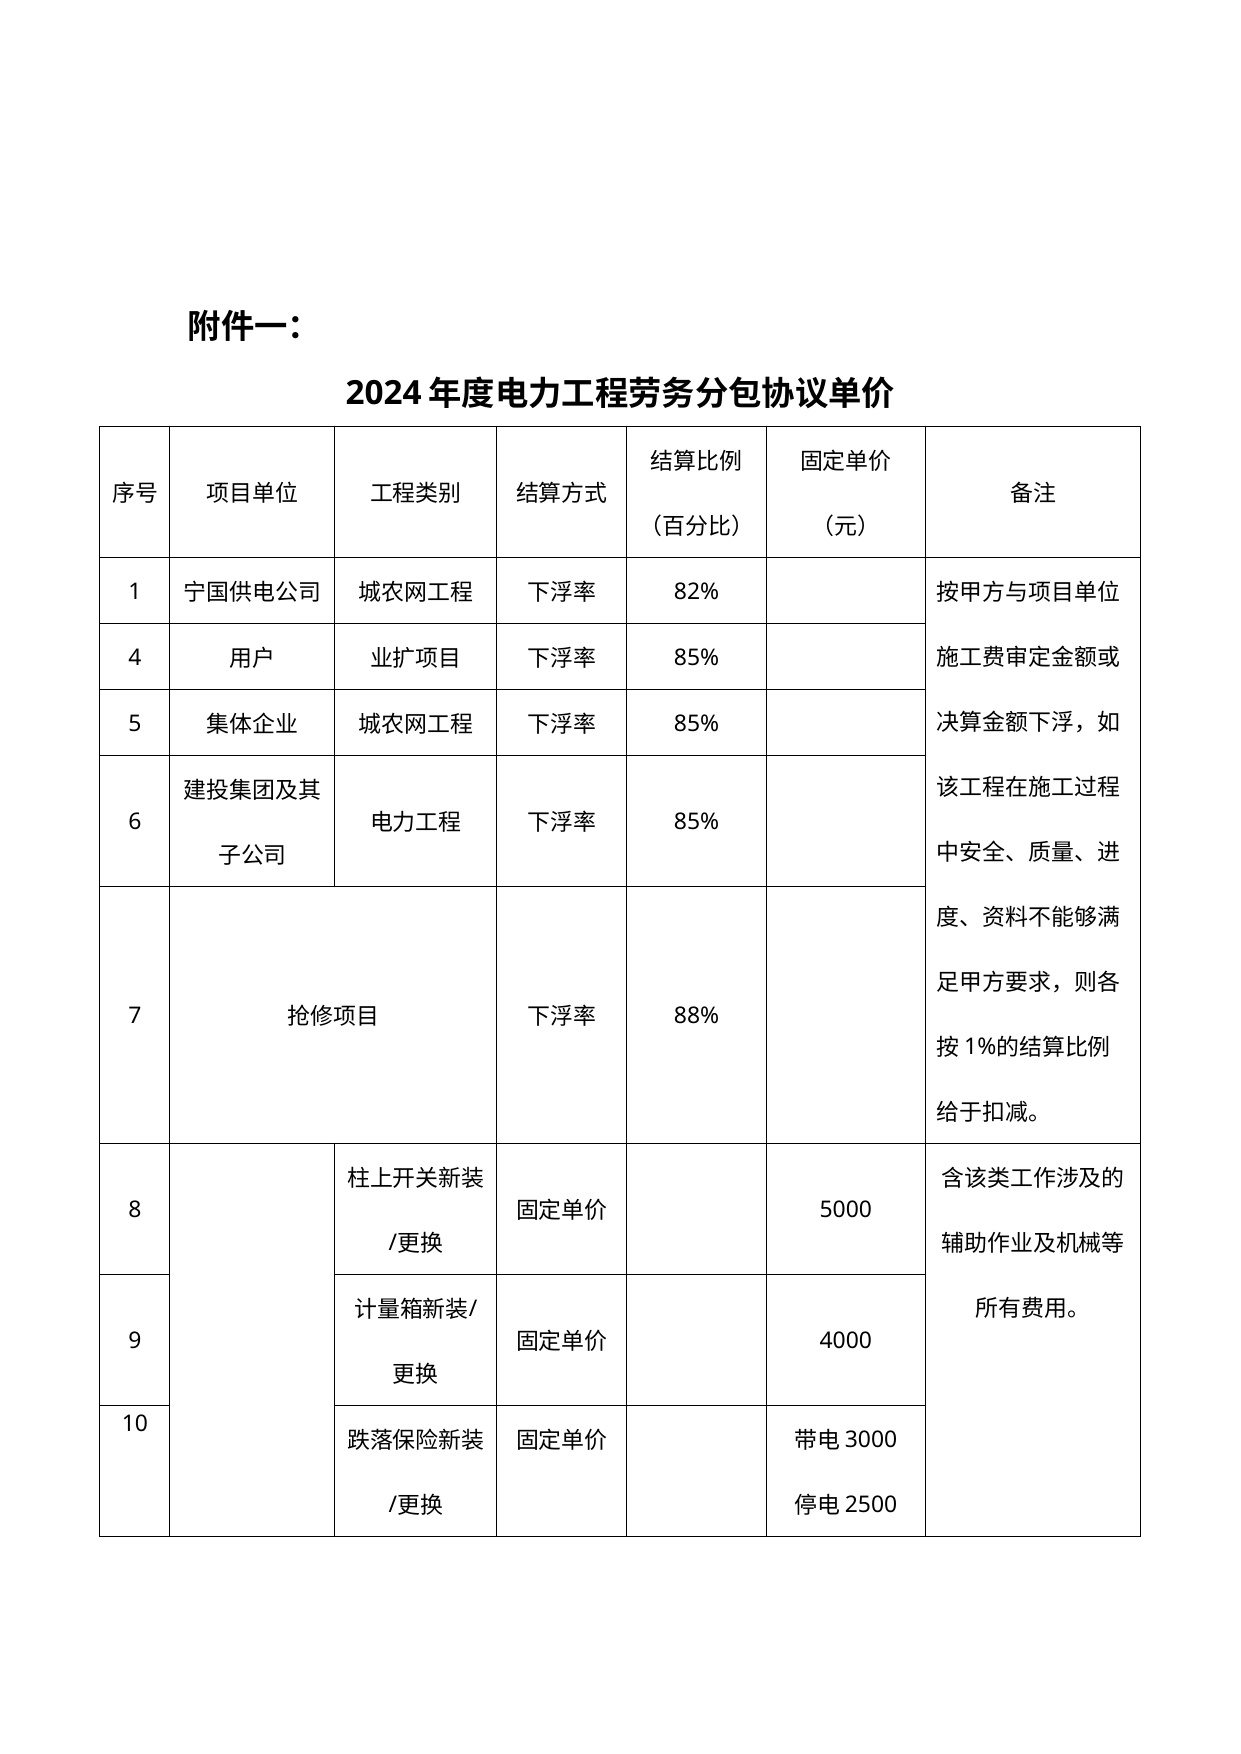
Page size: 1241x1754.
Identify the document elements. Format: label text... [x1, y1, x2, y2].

table_cell 宁国供电公司 [170, 558, 334, 623]
table_cell 城农网工程 [335, 690, 496, 755]
table_cell 82% [627, 558, 766, 623]
table_cell 柱上开关新装/更换 [335, 1144, 496, 1274]
table_cell 下浮率 [497, 558, 626, 623]
table_cell 序号 [100, 427, 169, 557]
table_cell 下浮率 [497, 756, 626, 886]
table_cell 跌落保险新装/更换 [335, 1406, 496, 1536]
table_cell [170, 1144, 334, 1536]
table_cell 固定单价 [497, 1275, 626, 1405]
table_cell 7 [100, 887, 169, 1143]
table_cell 用户 [170, 624, 334, 689]
table_cell [627, 1406, 766, 1536]
table_cell 业扩项目 [335, 624, 496, 689]
table_cell 10 [100, 1406, 169, 1536]
table_cell [767, 558, 925, 623]
table_cell [767, 887, 925, 1143]
table_cell 项目单位 [170, 427, 334, 557]
table_cell 1 [100, 558, 169, 623]
table_cell 计量箱新装/更换 [335, 1275, 496, 1405]
table_cell 集体企业 [170, 690, 334, 755]
table_cell 下浮率 [497, 624, 626, 689]
table_cell 结算比例（百分比） [627, 427, 766, 557]
table_cell 5 [100, 690, 169, 755]
table_cell 建投集团及其子公司 [170, 756, 334, 886]
table_cell 85% [627, 756, 766, 886]
table_cell 4000 [767, 1275, 925, 1405]
table_cell 结算方式 [497, 427, 626, 557]
table_cell 抢修项目 [170, 887, 496, 1143]
table_cell 固定单价（元） [767, 427, 925, 557]
table_cell 含该类工作涉及的辅助作业及机械等所有费用。 [926, 1144, 1140, 1536]
table_cell 下浮率 [497, 887, 626, 1143]
text 附件一： [187, 292, 1053, 357]
table_cell 下浮率 [497, 690, 626, 755]
table_cell 备注 [926, 427, 1140, 557]
table_cell 8 [100, 1144, 169, 1274]
table_cell 固定单价 [497, 1406, 626, 1536]
table_header 2024年度电力工程劳务分包协议单价 [100, 357, 1141, 426]
table_cell 88% [627, 887, 766, 1143]
table_cell 电力工程 [335, 756, 496, 886]
table_cell 85% [627, 690, 766, 755]
table_cell [767, 690, 925, 755]
table_cell 6 [100, 756, 169, 886]
table_cell 9 [100, 1275, 169, 1405]
table_cell [767, 756, 925, 886]
table_cell 4 [100, 624, 169, 689]
table_cell 5000 [767, 1144, 925, 1274]
table_cell [767, 624, 925, 689]
table_cell 工程类别 [335, 427, 496, 557]
table_cell 带电3000 停电2500 [767, 1406, 925, 1536]
table_cell [627, 1144, 766, 1274]
table_cell 85% [627, 624, 766, 689]
table_cell 固定单价 [497, 1144, 626, 1274]
table_cell [627, 1275, 766, 1405]
table_cell 城农网工程 [335, 558, 496, 623]
table_cell 按甲方与项目单位施工费审定金额或决算金额下浮，如该工程在施工过程中安全、质量、进度、资料不能够满足甲方要求，则各按1%的结算比例给于扣减。 [926, 558, 1140, 1143]
